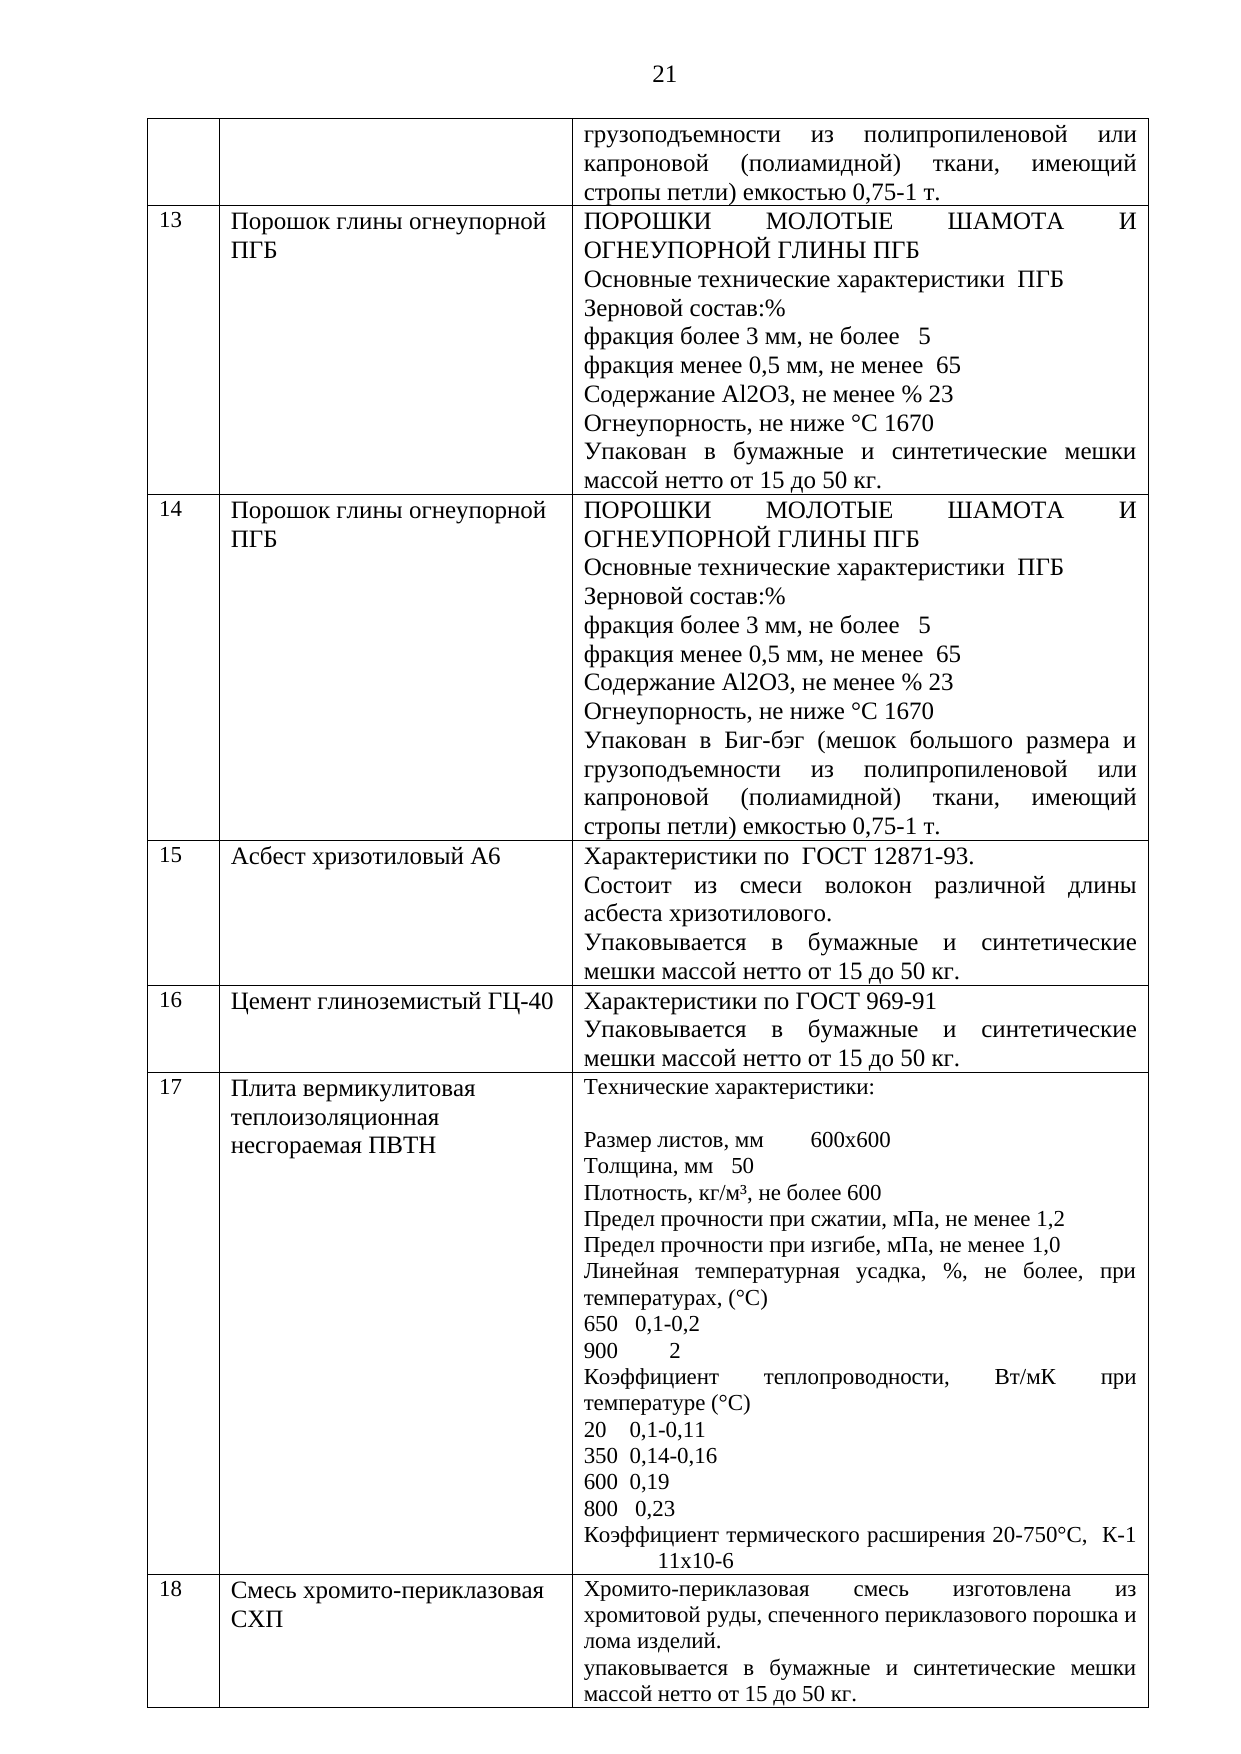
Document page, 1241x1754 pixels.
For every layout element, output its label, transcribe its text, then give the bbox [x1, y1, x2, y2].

table_cell 16 [148, 986, 219, 1072]
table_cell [220, 1575, 572, 1707]
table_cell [573, 1575, 1148, 1707]
table_cell Характеристики по ГОСТ 12871-93. Состоит из смеси волокон различной длины асбеста хризотилового. Упаковывается в бумажные и синтетические мешки массой нетто от 15 до 50 кг. [573, 841, 1148, 985]
table_cell Асбест хризотиловый А6 [220, 841, 572, 985]
table_cell 14 [148, 495, 219, 840]
table_cell Цемент глиноземистый ГЦ-40 [220, 986, 572, 1072]
table_cell 15 [148, 841, 219, 985]
table_cell 18 [148, 1575, 219, 1707]
table_cell 12 [148, 119, 219, 205]
table_cell ПОРОШКИ МОЛОТЫЕ ШАМОТА И ОГНЕУПОРНОЙ ГЛИНЫ ПГБ Основные технические характеристики ПГБ Зерновой состав:% фракция более 3 мм, не более 5 фракция менее 0,5 мм, не менее 65 Содержание Al2O3, не менее % 23 Огнеупорность, не ниже °С 1670 Упакован в бумажные и синтетические мешки массой нетто от 15 до 50 кг. [573, 206, 1148, 494]
table_cell ПОРОШКИ МОЛОТЫЕ ШАМОТА И ОГНЕУПОРНОЙ ГЛИНЫ ПГБ Основные технические характеристики ПГБ Зерновой состав:% фракция более 3 мм, не более 5 фракция менее 0,5 мм, не менее 65 Содержание Al2O3, не менее % 23 Огнеупорность, не ниже °С 1670 Упакован в Биг-бэг (мешок большого размера и грузоподъемности из полипропиленовой или капроновой (полиамидной) ткани, имеющий стропы петли) емкостью 0,75-1 т. [573, 495, 1148, 840]
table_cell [220, 119, 572, 205]
table_cell Порошок глины огнеупорной ПГБ [220, 495, 572, 840]
table_cell Порошок глины огнеупорной ПГБ [220, 206, 572, 494]
table_cell Плита вермикулитовая теплоизоляционная несгораемая ПВТН [220, 1073, 572, 1574]
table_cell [573, 119, 1148, 205]
table_cell 17 [148, 1073, 219, 1574]
table_cell 13 [148, 206, 219, 494]
table_cell Характеристики по ГОСТ 969-91 Упаковывается в бумажные и синтетические мешки массой нетто от 15 до 50 кг. [573, 986, 1148, 1072]
table_cell Технические характеристики: Размер листов, мм 600х600 Толщина, мм 50 Плотность, кг/м³, не более 600 Предел прочности при сжатии, мПа, не менее 1,2 Предел прочности при изгибе, мПа, не менее 1,0 Линейная температурная усадка, %, не более, при температурах, (°С) 650 0,1-0,2 900 2 Коэффициент теплопроводности, Вт/мК при температуре (°С) 20 0,1-0,11 350 0,14-0,16 600 0,19 800 0,23 Коэффициент термического расширения 20-750°С, К-1 11х10-6 [573, 1073, 1148, 1574]
